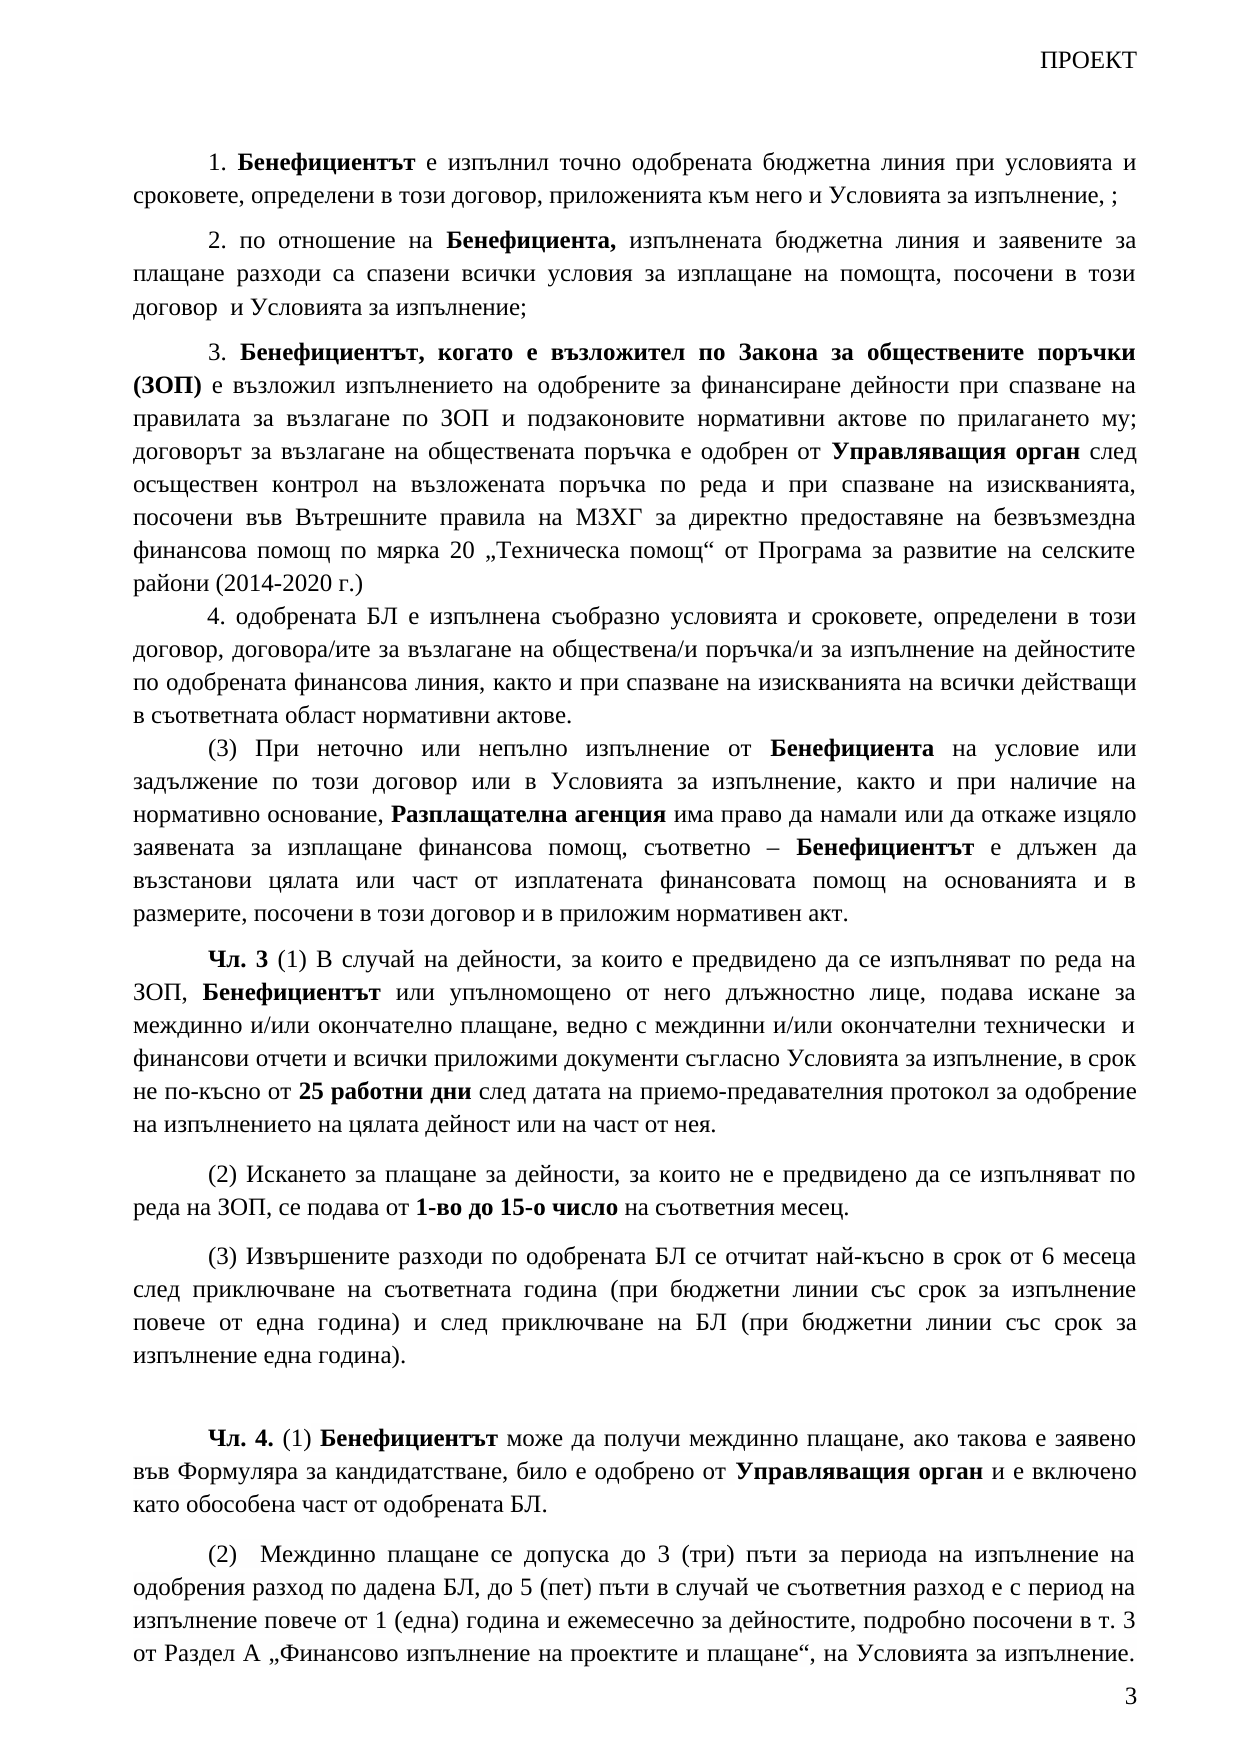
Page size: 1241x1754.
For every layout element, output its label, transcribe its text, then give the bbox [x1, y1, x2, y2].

text 3. Бенефициентът, когато е възложител по Закона за обществените поръчки (ЗОП) е възложил изпълнението на одобрените за финансиране дейности при спазване на правилата за възлагане по ЗОП и подзаконовите нормативни актове по прилагането му; договорът за възлагане на обществената поръчка е одобрен от Управляващия орган след осъществен контрол на възложената поръчка по реда и при спазване на изискванията, посочени във Вътрешните правила на МЗХГ за директно предоставяне на безвъзмездна финансова помощ по мярка 20 „Техническа помощ“ от Програма за развитие на селските райони (2014-2020 г.) [133, 337, 1137, 597]
text (3) При неточно или непълно изпълнение от Бенефициента на условие или задължение по този договор или в Условията за изпълнение, както и при наличие на нормативно основание, Разплащателна агенция има право да намали или да откаже изцяло заявената за изплащане финансова помощ, съответно – Бенефициентът е длъжен да възстанови цялата или част от изплатената финансовата помощ на основанията и в размерите, посочени в този договор и в приложим нормативен акт. [133, 733, 1137, 927]
text 4. одобрената БЛ е изпълнена съобразно условията и сроковете, определени в този договор, договора/ите за възлагане на обществена/и поръчка/и за изпълнение на дейностите по одобрената финансова линия, както и при спазване на изискванията на всички действащи в съответната област нормативни актове. [133, 601, 1137, 729]
text 2. по отношение на Бенефициента, изпълнената бюджетна линия и заявените за плащане разходи са спазени всички условия за изплащане на помощта, посочени в този договор и Условията за изпълнение; [133, 226, 1137, 320]
text Чл. 4. (1) Бенефициентът може да получи междинно плащане, ако такова е заявено във Формуляра за кандидатстване, било е одобрено от Управляващия орган и е включено като обособена част от одобрената БЛ. [133, 1423, 1137, 1518]
text (2) Искането за плащане за дейности, за които не е предвидено да се изпълняват по реда на ЗОП, се подава от 1-во до 15-о число на съответния месец. [133, 1159, 1137, 1221]
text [133, 1539, 1137, 1572]
text (3) Извършените разходи по одобрената БЛ се отчитат най-късно в срок от 6 месеца след приключване на съответната година (при бюджетни линии със срок за изпълнение повече от една година) и след приключване на БЛ (при бюджетни линии със срок за изпълнение една година). [133, 1241, 1137, 1369]
text 1. Бенефициентът е изпълнил точно одобрената бюджетна линия при условията и сроковете, определени в този договор, приложенията към него и Условията за изпълнение, ; [133, 147, 1137, 209]
text Чл. 3 (1) В случай на дейности, за които е предвидено да се изпълняват по реда на ЗОП, Бенефициентът или упълномощено от него длъжностно лице, подава искане за междинно и/или окончателно плащане, ведно с междинни и/или окончателни технически и финансови отчети и всички приложими документи съгласно Условията за изпълнение, в срок не по-късно от 25 работни дни след датата на приемо-предавателния протокол за одобрение на изпълнението на цялата дейност или на част от нея. [133, 944, 1137, 1138]
